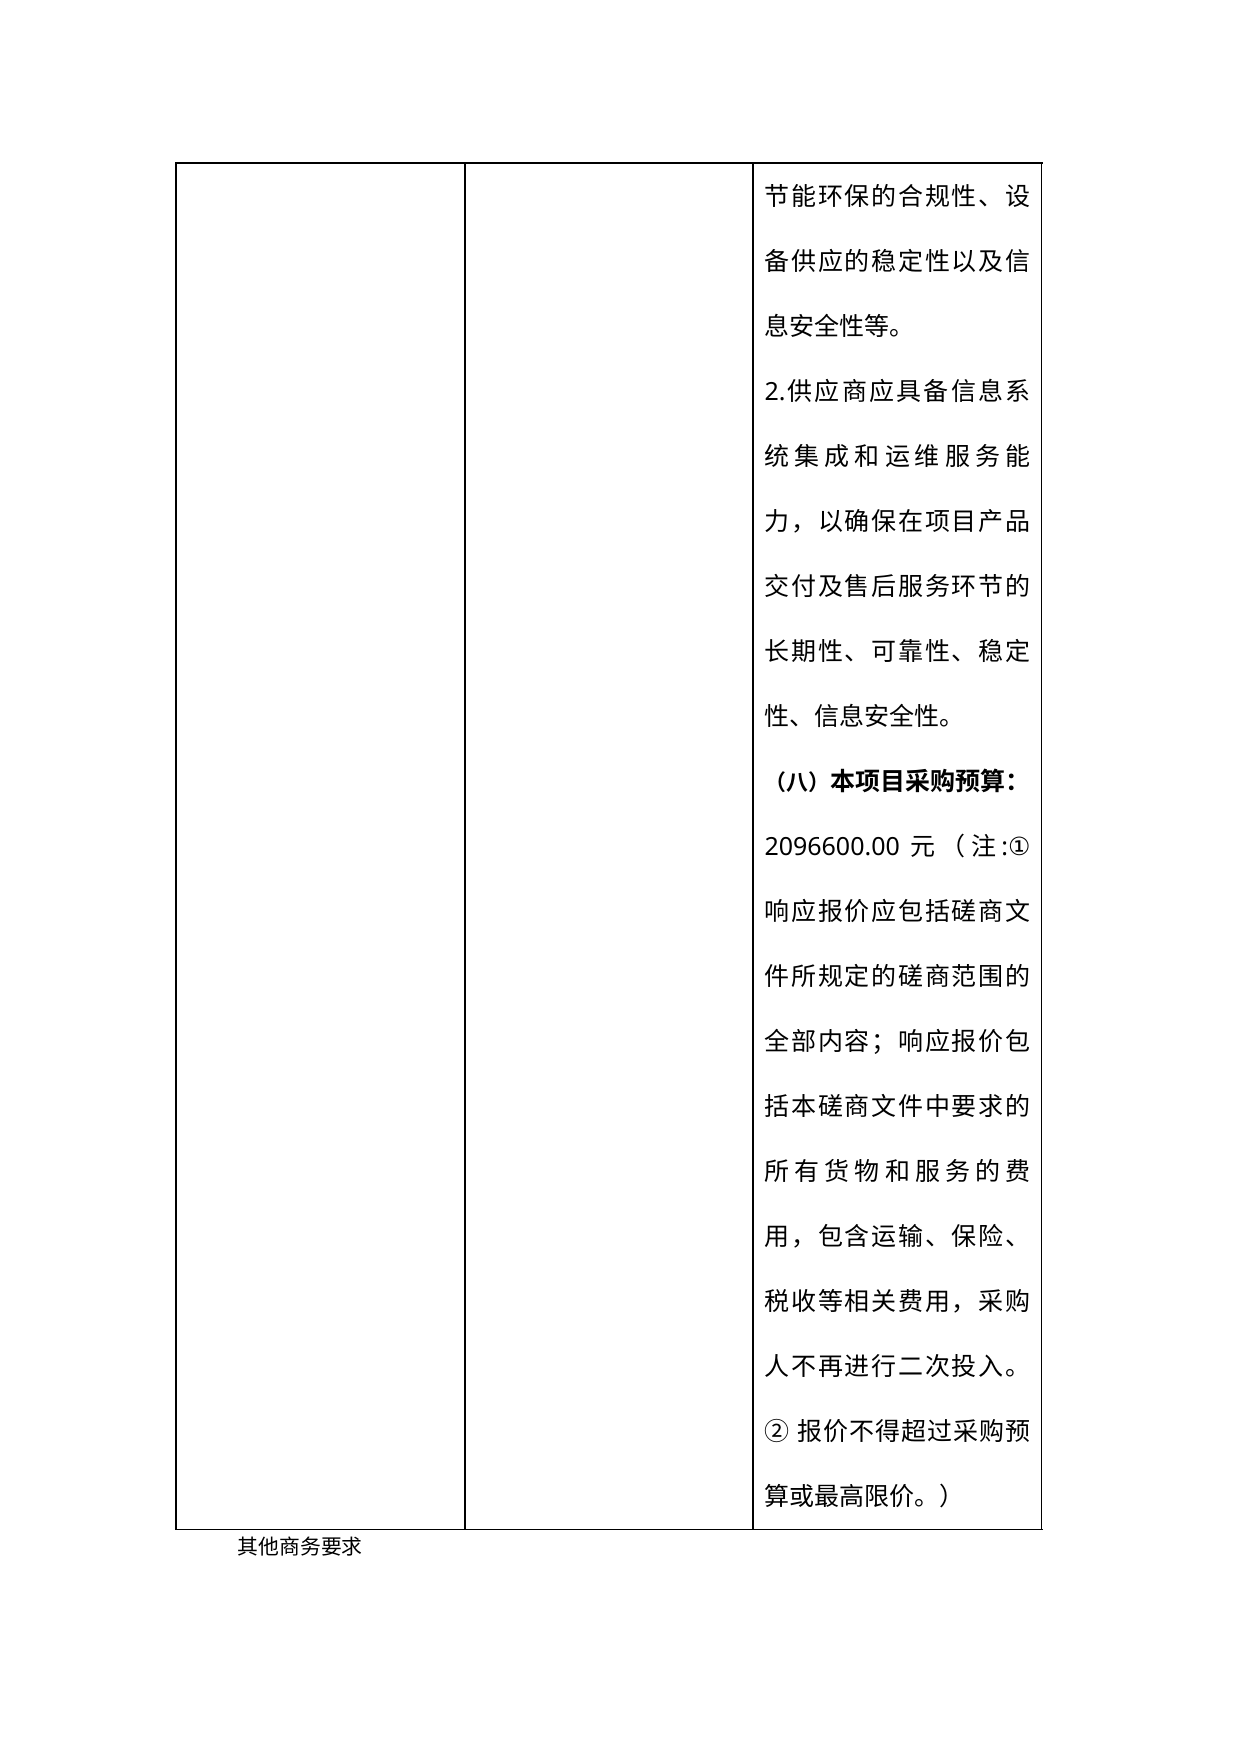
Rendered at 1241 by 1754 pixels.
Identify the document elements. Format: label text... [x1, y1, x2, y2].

table_cell ★ [177, 164, 464, 1528]
text 其他商务要求 [187, 1530, 1053, 1563]
table_cell 1 [466, 164, 752, 1528]
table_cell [754, 164, 1041, 1528]
